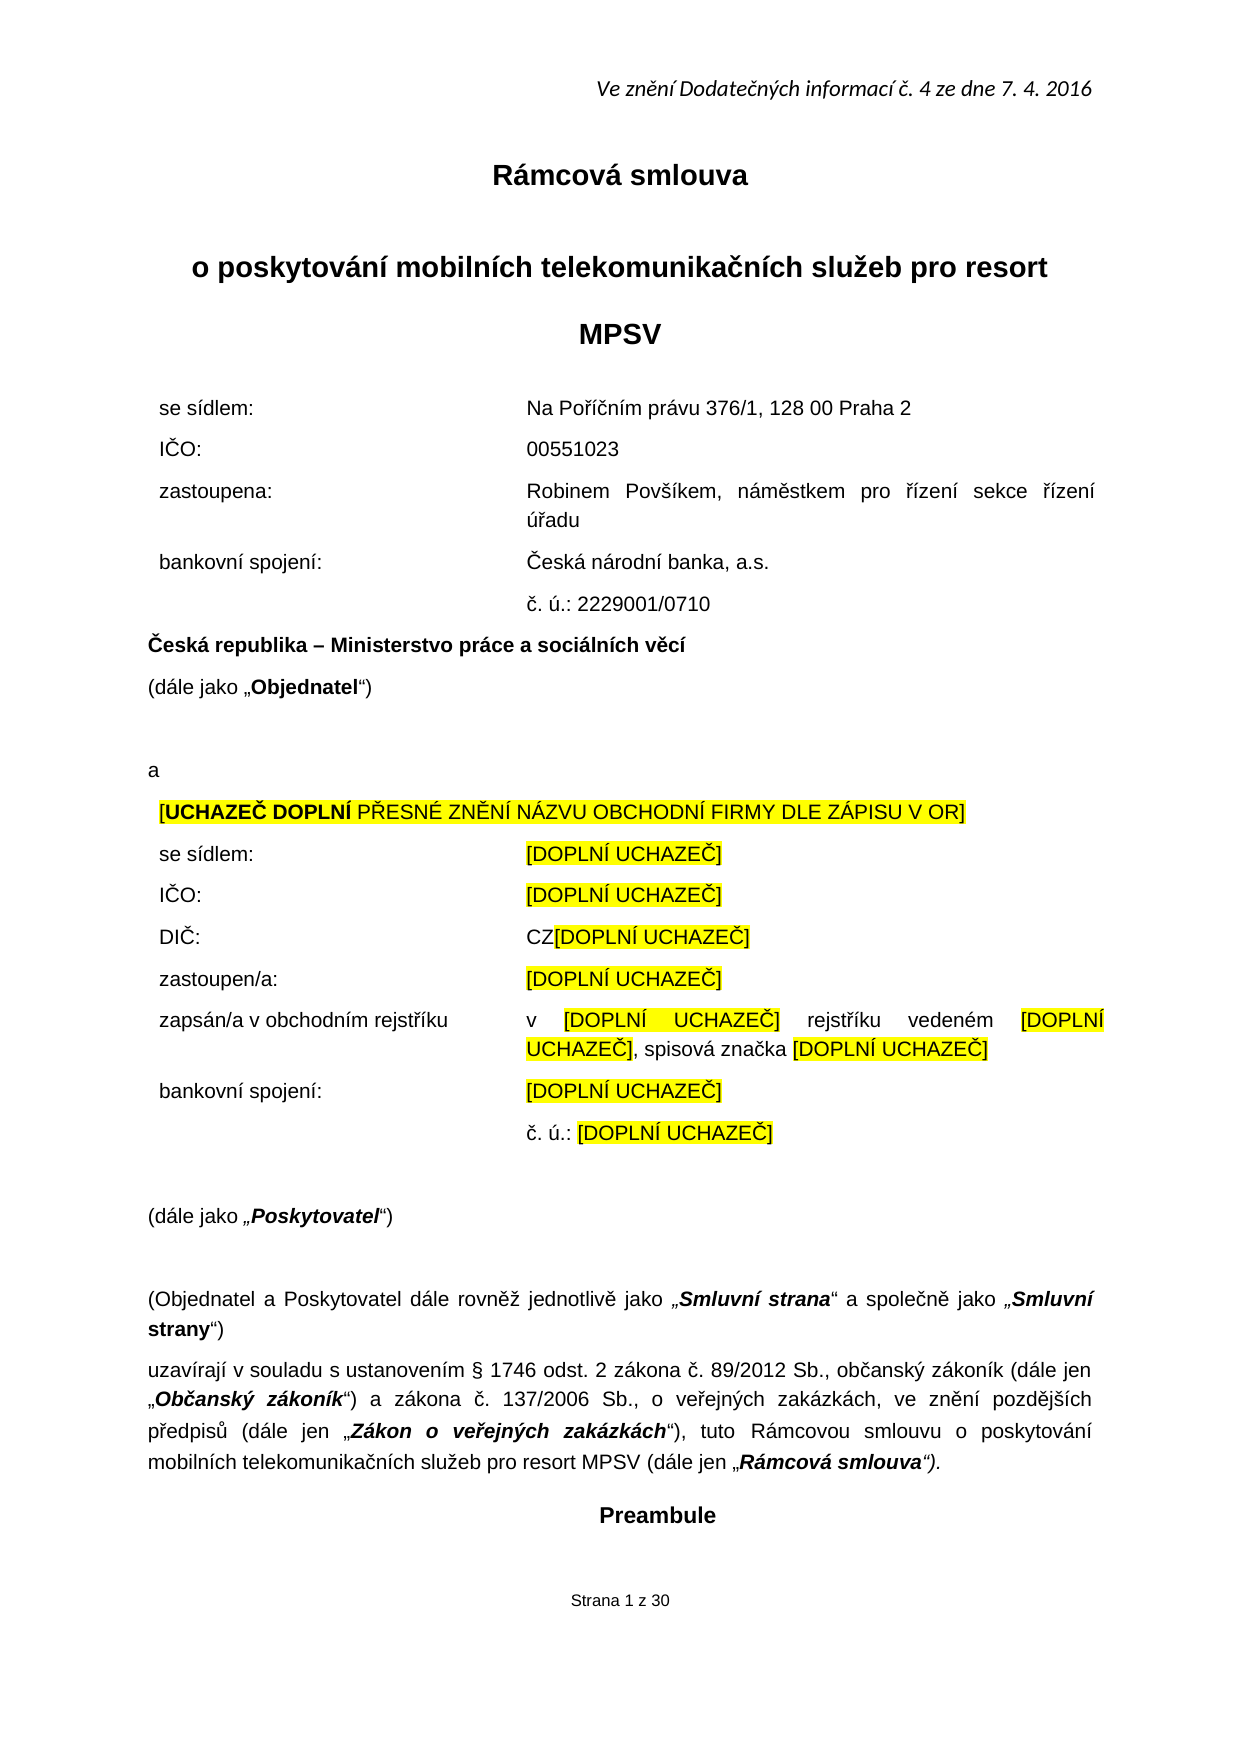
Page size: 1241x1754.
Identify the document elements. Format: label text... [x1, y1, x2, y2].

table_header Na Poříčním právu 376/1, 128 00 Praha 2 [515, 390, 1107, 432]
table_header [UCHAZEČ DOPLNÍ PŘESNÉ ZNĚNÍ NÁZVU OBCHODNÍ FIRMY DLE ZÁPISU V OR] [148, 795, 1115, 836]
table_cell CZ[DOPLNÍ UCHAZEČ] [515, 920, 1115, 961]
table_cell [DOPLNÍ UCHAZEČ] [515, 961, 1115, 1003]
text (dále jako „Poskytovatel“) [148, 1199, 1093, 1228]
text Česká republika – Ministerstvo práce a sociálních věcí [148, 628, 1093, 657]
table_cell zapsán/a v obchodním rejstříku [148, 1003, 515, 1074]
table_cell [DOPLNÍ UCHAZEČ] č. ú.: [DOPLNÍ UCHAZEČ] [515, 1074, 1115, 1157]
text (Objednatel a Poskytovatel dále rovněž jednotlivě jako „Smluvní strana“ a společně jako „Smluvní strany“) [148, 1282, 1093, 1340]
table_cell [DOPLNÍ UCHAZEČ] [515, 878, 1115, 919]
table_cell DIČ: [148, 920, 515, 961]
table_cell Česká národní banka, a.s. č. ú.: 2229001/0710 [515, 545, 1107, 628]
text a [148, 753, 1093, 782]
table_header se sídlem: [148, 390, 515, 432]
text (dále jako „Objednatel“) [148, 669, 1093, 699]
table_cell [DOPLNÍ UCHAZEČ] [515, 836, 1115, 878]
table_cell IČO: [148, 432, 515, 474]
table_cell zastoupen/a: [148, 961, 515, 1003]
table_cell zastoupena: [148, 474, 515, 544]
subtitle o poskytování mobilních telekomunikačních služeb pro resort MPSV [148, 250, 1093, 351]
subtitle Rámcová smlouva [148, 158, 1093, 191]
list Preambule [223, 1499, 1093, 1528]
table_cell v [DOPLNÍ UCHAZEČ] rejstříku vedeném [DOPLNÍ UCHAZEČ], spisová značka [DOPLNÍ UCHAZEČ] [515, 1003, 1115, 1074]
table_cell Robinem Povšíkem, náměstkem pro řízení sekce řízení úřadu [515, 474, 1107, 544]
table_cell 00551023 [515, 432, 1107, 474]
table_cell se sídlem: [148, 836, 515, 878]
table_cell IČO: [148, 878, 515, 919]
text uzavírají v souladu s ustanovením § 1746 odst. 2 zákona č. 89/2012 Sb., občanský zákoník (dále jen „Občanský zákoník“) a zákona č. 137/2006 Sb., o veřejných zakázkách, ve znění pozdějších předpisů (dále jen „Zákon o veřejných zakázkách“), tuto Rámcovou smlouvu o poskytování mobilních telekomunikačních služeb pro resort MPSV (dále jen „Rámcová smlouva“). [148, 1353, 1093, 1474]
table_cell bankovní spojení: [148, 1074, 515, 1157]
table_cell bankovní spojení: [148, 545, 515, 628]
